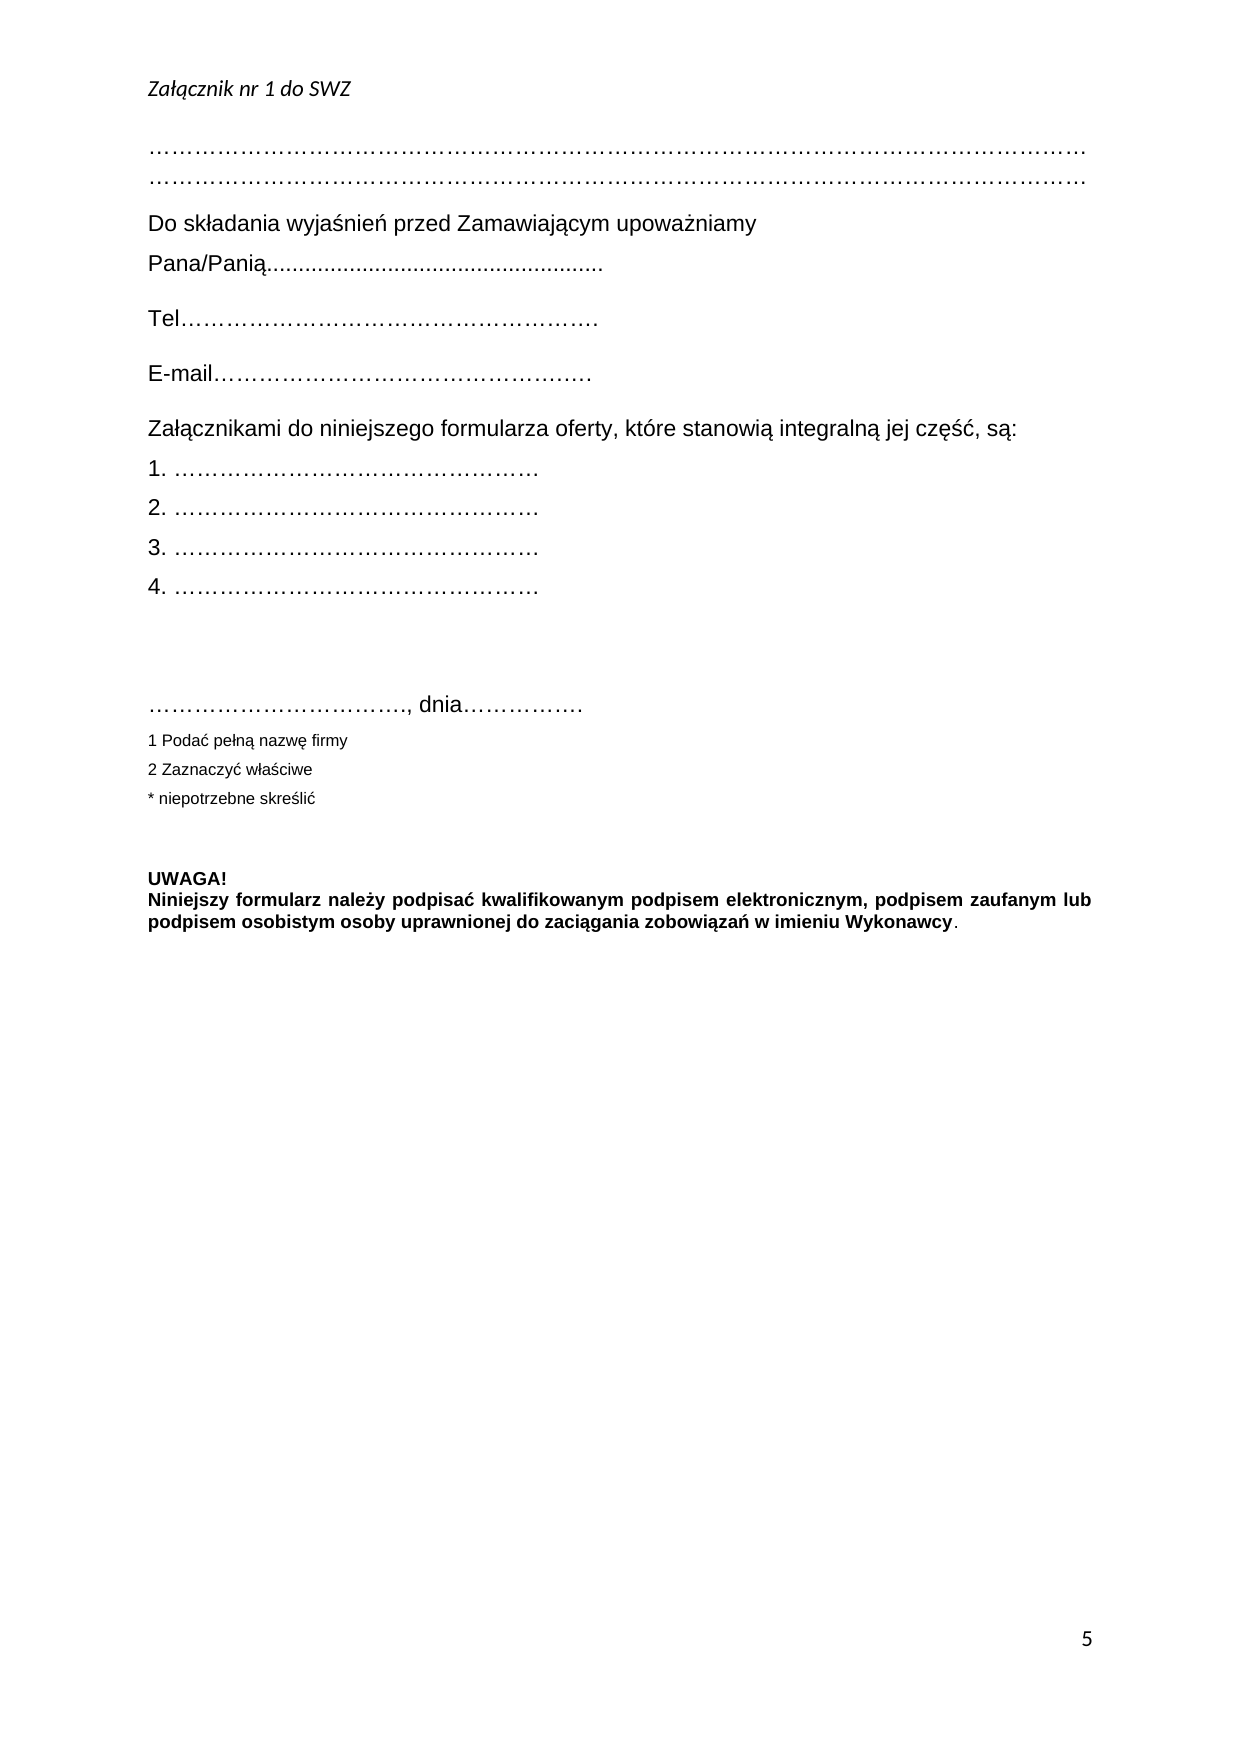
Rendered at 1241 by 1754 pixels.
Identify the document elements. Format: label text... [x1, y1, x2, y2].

text ………………………………………………………………………………………………………………………………………………………………………………………………………………………… [148, 133, 1093, 189]
text E-mail……………………………………….…. [148, 360, 963, 386]
text ……………………………., dnia……………. [148, 691, 1093, 718]
text 4. ………………………………………… [148, 573, 1093, 599]
text 2. ………………………………………… [148, 494, 1093, 520]
text 1 Podać pełną nazwę firmy [148, 731, 1093, 750]
text Załącznikami do niniejszego formularza oferty, które stanowią integralną jej część, są: [148, 415, 1093, 441]
text 1. ………………………………………… [148, 454, 1093, 481]
text * niepotrzebne skreślić [148, 788, 1093, 808]
text 3. ………………………………………… [148, 533, 1093, 560]
text UWAGA! [148, 867, 1093, 889]
text 2 Zaznaczyć właściwe [148, 760, 1093, 779]
text Tel………………………………………………. [148, 305, 963, 331]
text Niniejszy formularz należy podpisać kwalifikowanym podpisem elektronicznym, podpisem zaufanym lub podpisem osobistym osoby uprawnionej do zaciągania zobowiązań w imieniu Wykonawcy. [148, 889, 1093, 932]
text Do składania wyjaśnień przed Zamawiającym upoważniamy Pana/Panią..................................................... [148, 210, 963, 276]
